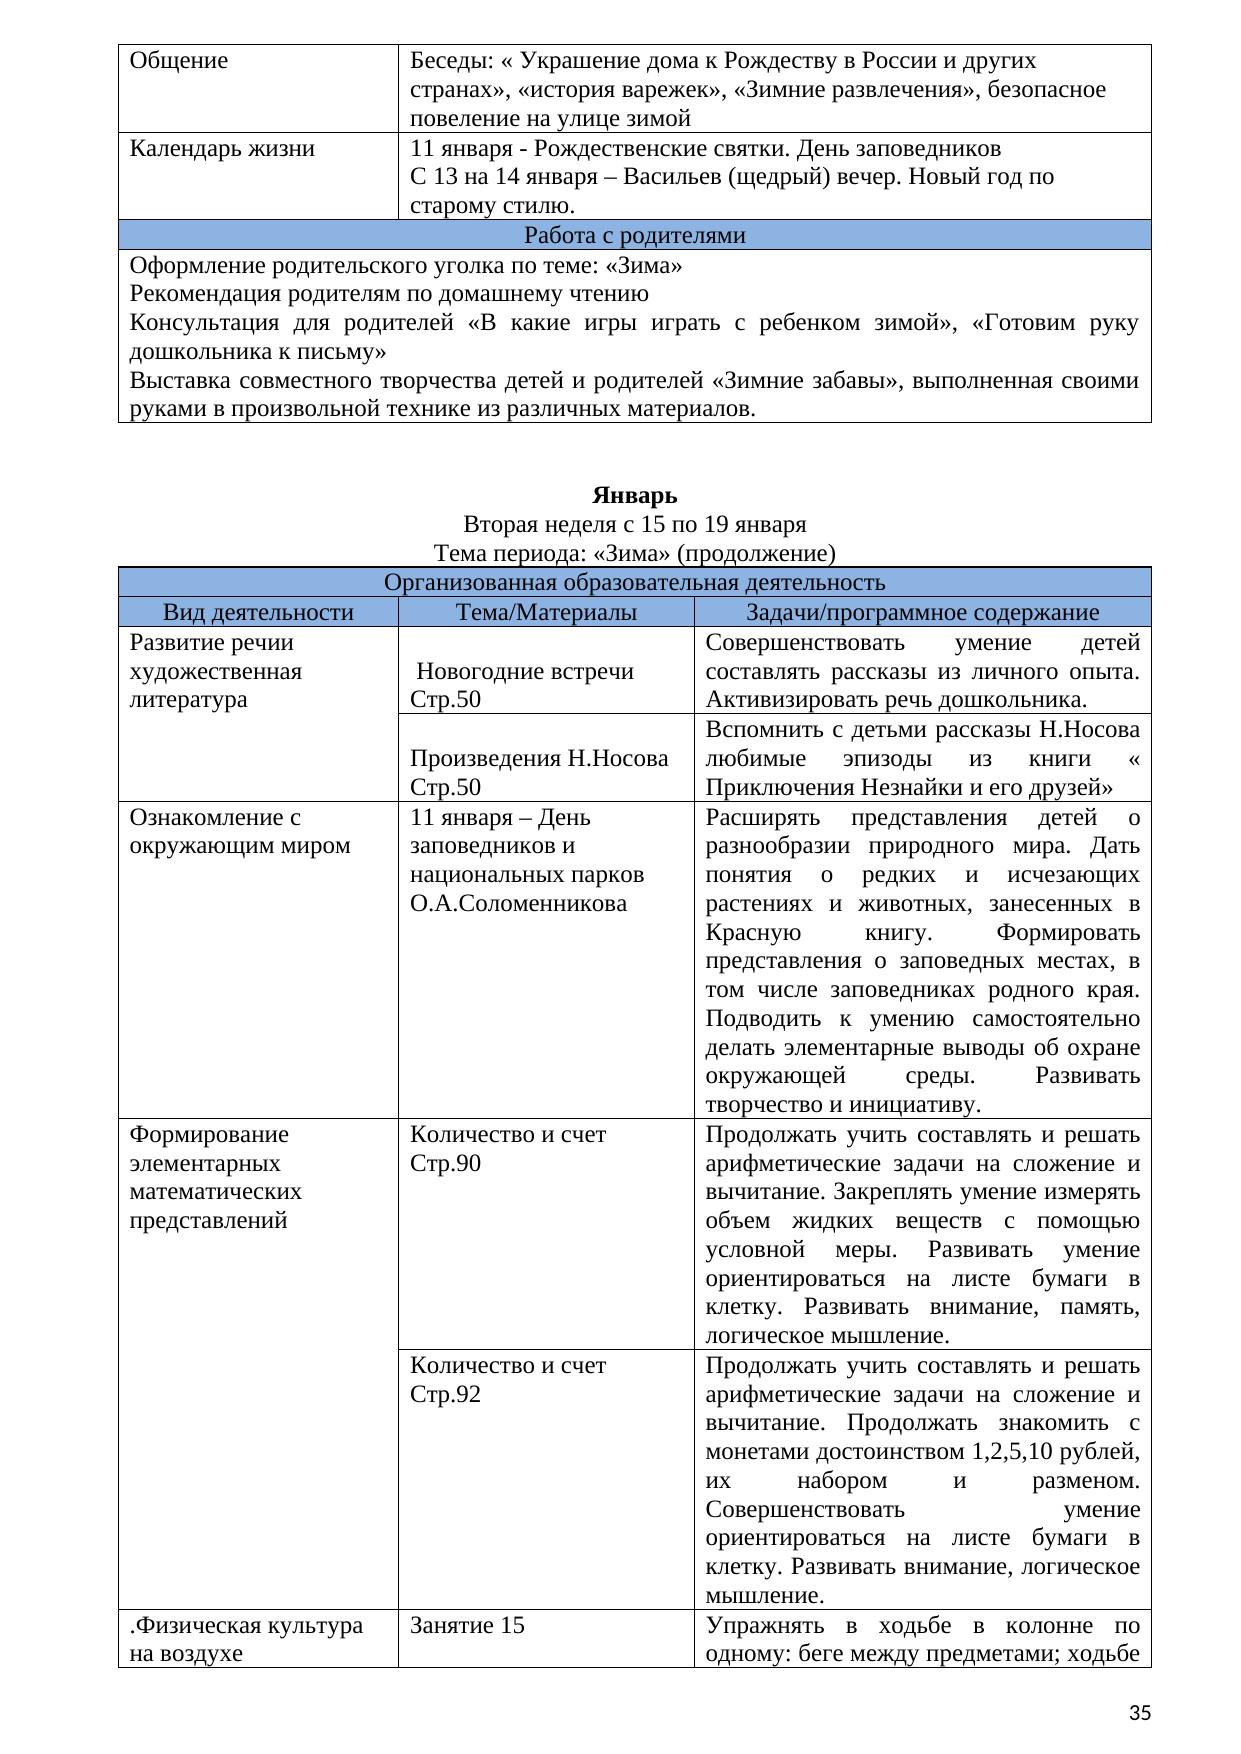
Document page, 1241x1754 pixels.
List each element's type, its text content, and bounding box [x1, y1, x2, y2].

table_cell Ознакомление с окружающим миром [119, 802, 398, 1118]
table_cell Произведения Н.Носова Стр.50 [399, 714, 694, 801]
table_cell Вспомнить с детьми рассказы Н.Носова любимые эпизоды из книги « Приключения Незнайки и его друзей» [695, 714, 1151, 801]
text Тема периода: «Зима» (продолжение) [118, 538, 1152, 566]
table_cell Работа с родителями [119, 220, 1151, 249]
table_cell Занятие 15 [399, 1610, 694, 1667]
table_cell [119, 1610, 398, 1667]
table_cell 11 января – День заповедников и национальных парков О.А.Соломенникова [399, 802, 694, 1118]
table_cell Развитие речии художественная литература [119, 627, 398, 801]
table_header Организованная образовательная деятельность [119, 568, 1151, 596]
table_cell Оформление родительского уголка по теме: «Зима» Рекомендация родителям по домашнему чтению Консультация для родителей «В какие игры играть с ребенком зимой», «Готовим руку дошкольника к письму» Выставка совместного творчества детей и родителей «Зимние забавы», выполненная своими руками в произвольной технике из различных материалов. [119, 250, 1151, 422]
table_cell Календарь жизни [119, 133, 398, 219]
table_cell Беседы: « Украшение дома к Рождеству в России и других странах», «история варежек», «Зимние развлечения», безопасное повеление на улице зимой [399, 45, 1151, 132]
table_cell Задачи/программное содержание [695, 597, 1151, 626]
table_cell Тема/Материалы [399, 597, 694, 626]
table_cell Количество и счет Стр.90 [399, 1119, 694, 1349]
table_cell Вид деятельности [119, 597, 398, 626]
table_cell Продолжать учить составлять и решать арифметические задачи на сложение и вычитание. Продолжать знакомить с монетами достоинством 1,2,5,10 рублей, их набором и разменом. Совершенствовать умение ориентироваться на листе бумаги в клетку. Развивать внимание, логическое мышление. [695, 1350, 1151, 1609]
table_cell Расширять представления детей о разнообразии природного мира. Дать понятия о редких и исчезающих растениях и животных, занесенных в Красную книгу. Формировать представления о заповедных местах, в том числе заповедниках родного края. Подводить к умению самостоятельно делать элементарные выводы об охране окружающей среды. Развивать творчество и инициативу. [695, 802, 1151, 1118]
table_cell Общение [119, 45, 398, 132]
list Январь [118, 480, 1152, 509]
table_cell Продолжать учить составлять и решать арифметические задачи на сложение и вычитание. Закреплять умение измерять объем жидких веществ с помощью условной меры. Развивать умение ориентироваться на листе бумаги в клетку. Развивать внимание, память, логическое мышление. [695, 1119, 1151, 1349]
table_cell 11 января - Рождественские святки. День заповедников С 13 на 14 января – Васильев (щедрый) вечер. Новый год по старому стилю. [399, 133, 1151, 219]
table_cell Новогодние встречи Стр.50 [399, 627, 694, 713]
table_cell Совершенствовать умение детей составлять рассказы из личного опыта. Активизировать речь дошкольника. [695, 627, 1151, 713]
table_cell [695, 1610, 1151, 1667]
table_cell Формирование элементарных математических представлений [119, 1119, 398, 1609]
table_cell Количество и счет Стр.92 [399, 1350, 694, 1609]
list Вторая неделя с 15 по 19 января [118, 509, 1152, 538]
